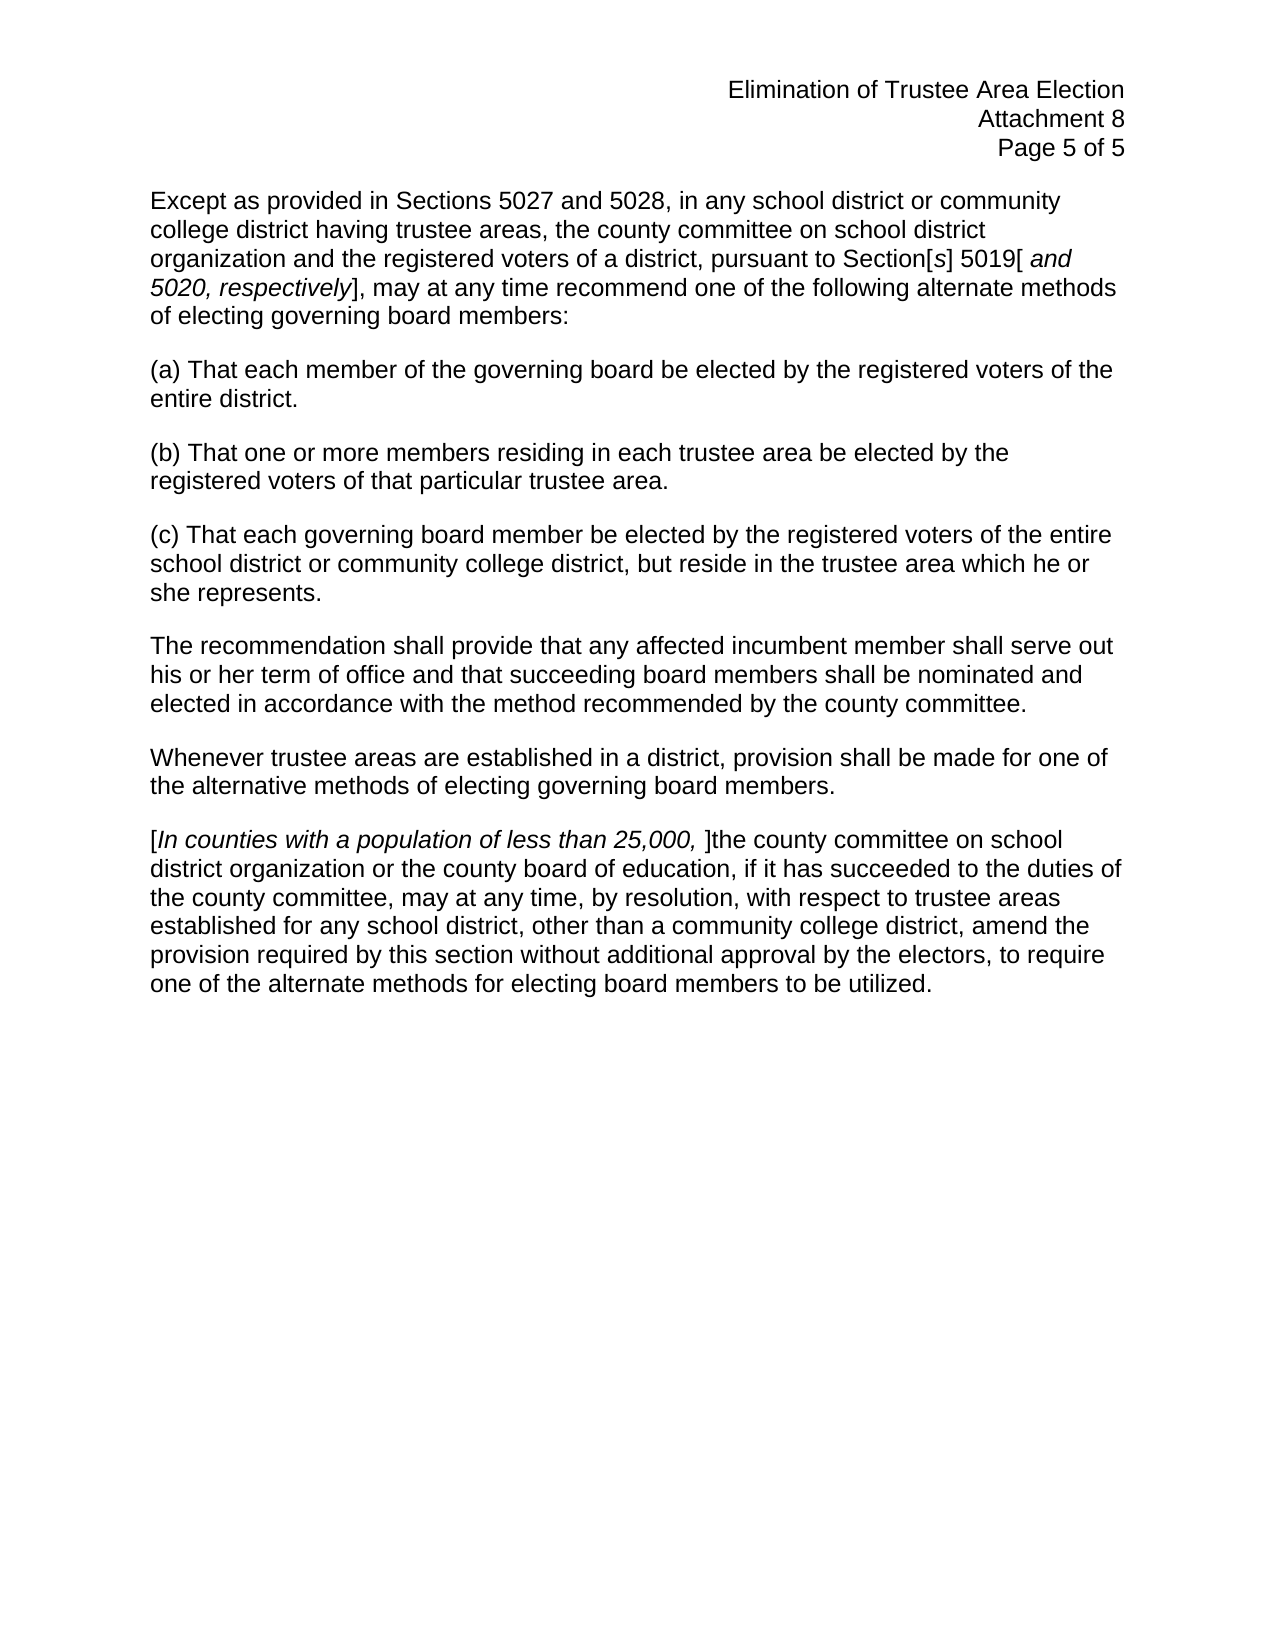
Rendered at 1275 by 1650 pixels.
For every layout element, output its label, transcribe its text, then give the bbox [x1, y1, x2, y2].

text (b) That one or more members residing in each trustee area be elected by the registered voters of that particular trustee area. [150, 437, 1125, 495]
text (a) That each member of the governing board be elected by the registered voters of the entire district. [150, 355, 1125, 412]
text Whenever trustee areas are established in a district, provision shall be made for one of the alternative methods of electing governing board members. [150, 742, 1125, 800]
text Except as provided in Sections 5027 and 5028, in any school district or community college district having trustee areas, the county committee on school district organization and the registered voters of a district, pursuant to Section[s] 5019[ and 5020, respectively], may at any time recommend one of the following alternate methods of electing governing board members: [150, 186, 1125, 330]
text The recommendation shall provide that any affected incumbent member shall serve out his or her term of office and that succeeding board members shall be nominated and elected in accordance with the method recommended by the county committee. [150, 631, 1125, 717]
text [In counties with a population of less than 25,000, ]the county committee on school district organization or the county board of education, if it has succeeded to the duties of the county committee, may at any time, by resolution, with respect to trustee areas established for any school district, other than a community college district, amend the provision required by this section without additional approval by the electors, to require one of the alternate methods for electing board members to be utilized. [150, 825, 1125, 997]
text (c) That each governing board member be elected by the registered voters of the entire school district or community college district, but reside in the trustee area which he or she represents. [150, 520, 1125, 606]
